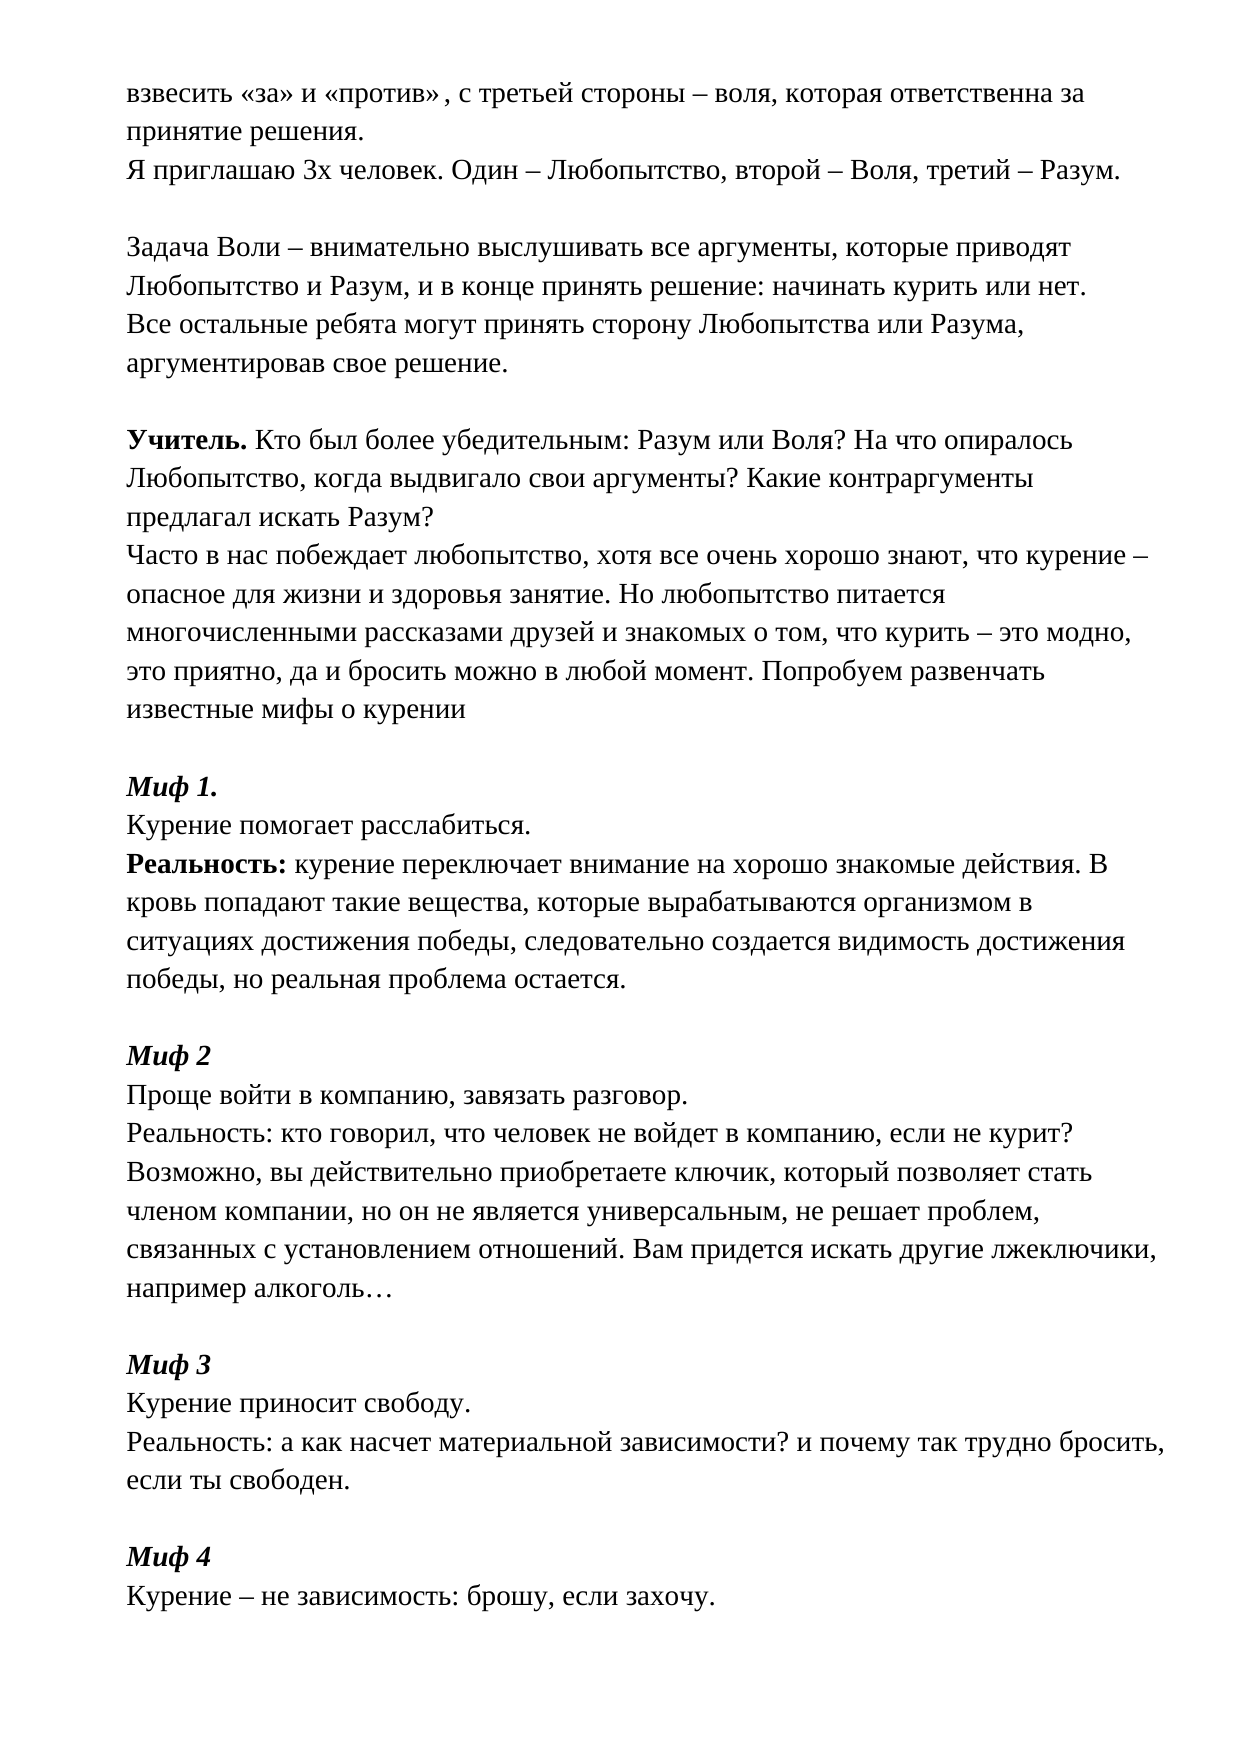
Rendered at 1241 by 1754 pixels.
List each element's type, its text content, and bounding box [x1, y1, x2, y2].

text Миф 1. [126, 769, 1165, 802]
text Миф 2 [126, 1038, 1165, 1072]
text Реальность: кто говорил, что человек не войдет в компанию, если не курит? Возможно, вы действительно приобретаете ключик, который позволяет стать членом компании, но он не является универсальным, не решает проблем, связанных с установлением отношений. Вам придется искать другие лжеключики, например алкоголь… [126, 1116, 1165, 1303]
text Реальность: курение переключает внимание на хорошо знакомые действия. В кровь попадают такие вещества, которые вырабатываются организмом в ситуациях достижения победы, следовательно создается видимость достижения победы, но реальная проблема остается. [126, 846, 1165, 995]
text Курение – не зависимость: брошу, если захочу. [126, 1578, 1165, 1612]
text Миф 4 [126, 1539, 1165, 1573]
text Я приглашаю 3х человек. Один – Любопытство, второй – Воля, третий – Разум. [126, 152, 1165, 186]
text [126, 75, 1165, 147]
text Все остальные ребята могут принять сторону Любопытства или Разума, аргументировав свое решение. [126, 306, 1165, 378]
text Реальность: а как насчет материальной зависимости? и почему так трудно бросить, если ты свободен. [126, 1424, 1165, 1496]
text Курение приносит свободу. [126, 1385, 1165, 1419]
text Курение помогает расслабиться. [126, 807, 1165, 841]
text Проще войти в компанию, завязать разговор. [126, 1077, 1165, 1111]
text Задача Воли – внимательно выслушивать все аргументы, которые приводят Любопытство и Разум, и в конце принять решение: начинать курить или нет. [126, 229, 1165, 301]
text Учитель. Кто был более убедительным: Разум или Воля? На что опиралось Любопытство, когда выдвигало свои аргументы? Какие контраргументы предлагал искать Разум? [126, 422, 1165, 532]
text Миф 3 [126, 1347, 1165, 1380]
text Часто в нас побеждает любопытство, хотя все очень хорошо знают, что курение – опасное для жизни и здоровья занятие. Но любопытство питается многочисленными рассказами друзей и знакомых о том, что курить – это модно, это приятно, да и бросить можно в любой момент. Попробуем развенчать известные мифы о курении [126, 537, 1165, 725]
